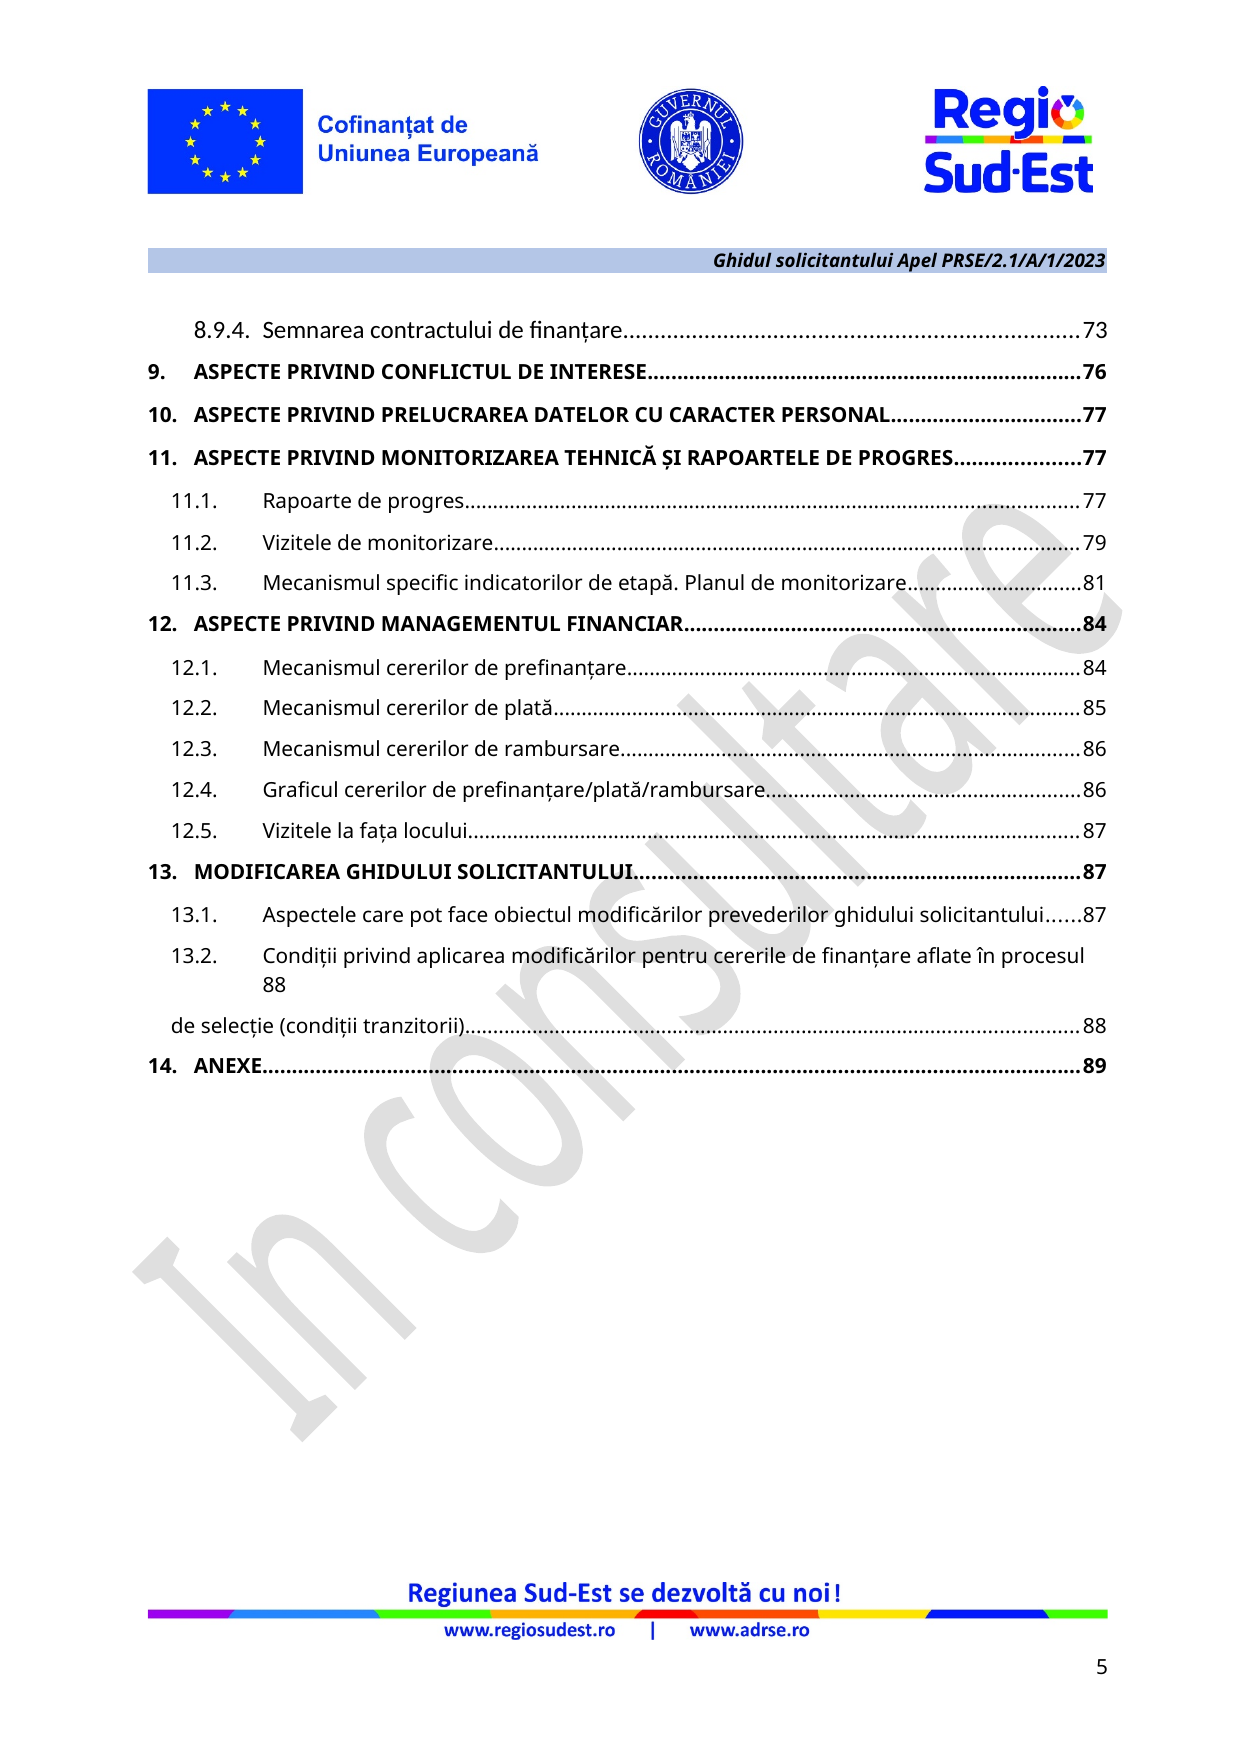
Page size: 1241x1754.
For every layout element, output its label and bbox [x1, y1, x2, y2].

picture [147, 1582, 1108, 1640]
picture [147, 86, 1093, 195]
